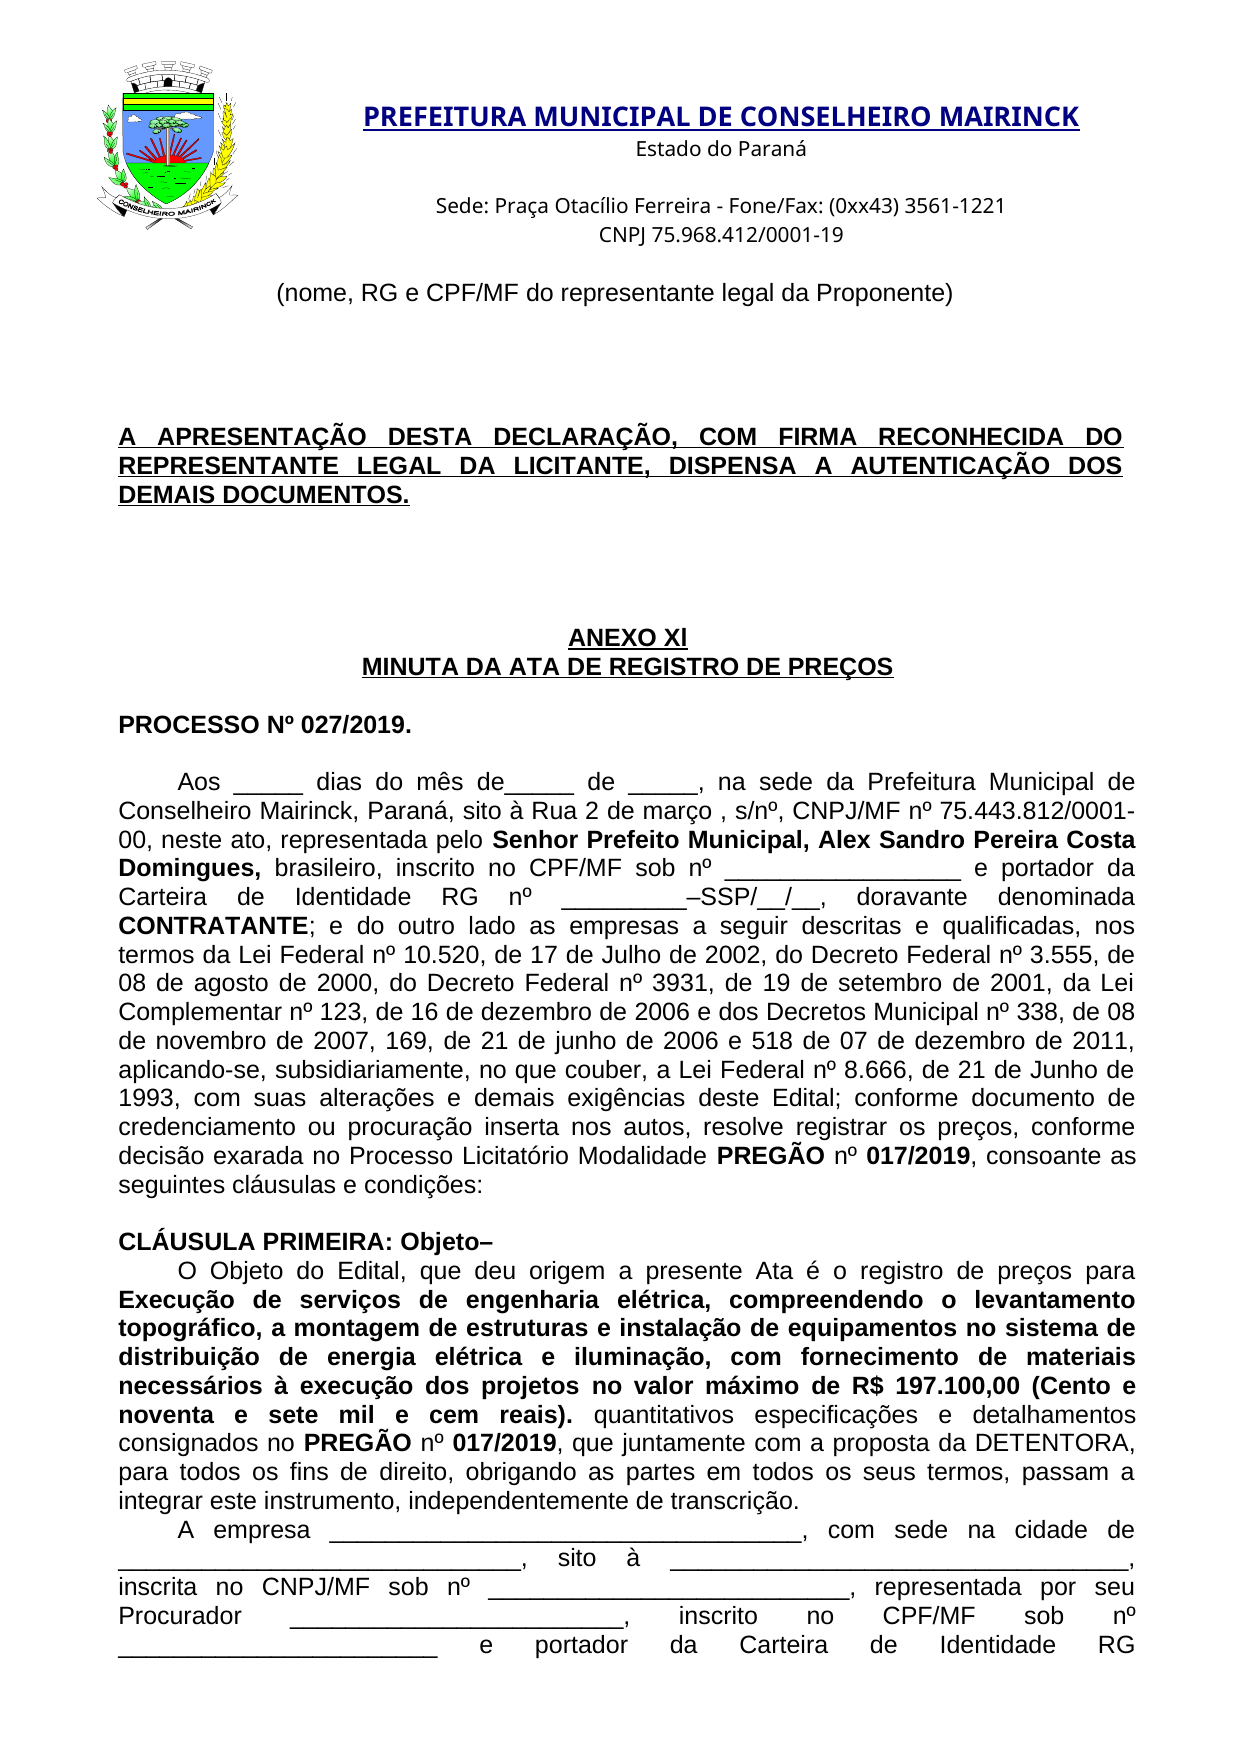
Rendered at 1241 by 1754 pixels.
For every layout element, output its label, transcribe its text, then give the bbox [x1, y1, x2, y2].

text A APRESENTAÇÃO DESTA DECLARAÇÃO, COM FIRMA RECONHECIDA DO REPRESENTANTE LEGAL DA LICITANTE, DISPENSA A AUTENTICAÇÃO DOS DEMAIS DOCUMENTOS. [118, 422, 1124, 447]
text CLÁUSULA PRIMEIRA: Objeto– [118, 1227, 1137, 1256]
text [118, 1515, 1137, 1658]
text ANEXO Xl [118, 623, 1137, 652]
text O Objeto do Edital, que deu origem a presente Ata é o registro de preços para Execução de serviços de engenharia elétrica, compreendendo o levantamento topográfico, a montagem de estruturas e instalação de equipamentos no sistema de distribuição de energia elétrica e iluminação, com fornecimento de materiais necessários à execução dos projetos no valor máximo de R$ 197.100,00 (Cento e noventa e sete mil e cem reais). quantitativos especificações e detalhamentos consignados no PREGÃO nº 017/2019, que juntamente com a proposta da DETENTORA, para todos os fins de direito, obrigando as partes em todos os seus termos, passam a integrar este instrumento, independentemente de transcrição. [118, 1256, 1137, 1515]
text MINUTA DA ATA DE REGISTRO DE PREÇOS [118, 652, 1137, 681]
text PROCESSO Nº 027/2019. [118, 710, 1137, 738]
text (nome, RG e CPF/MF do representante legal da Proponente) [118, 278, 1112, 307]
text Aos _____ dias do mês de_____ de _____, na sede da Prefeitura Municipal de Conselheiro Mairinck, Paraná, sito à Rua 2 de março , s/nº, CNPJ/MF nº 75.443.812/0001-00, neste ato, representada pelo Senhor Prefeito Municipal, Alex Sandro Pereira Costa Domingues, brasileiro, inscrito no CPF/MF sob nº _________________ e portador da Carteira de Identidade RG nº _________–SSP/__/__, doravante denominada CONTRATANTE; e do outro lado as empresas a seguir descritas e qualificadas, nos termos da Lei Federal nº 10.520, de 17 de Julho de 2002, do Decreto Federal nº 3.555, de 08 de agosto de 2000, do Decreto Federal nº 3931, de 19 de setembro de 2001, da Lei Complementar nº 123, de 16 de dezembro de 2006 e dos Decretos Municipal nº 338, de 08 de novembro de 2007, 169, de 21 de junho de 2006 e 518 de 07 de dezembro de 2011, aplicando-se, subsidiariamente, no que couber, a Lei Federal nº 8.666, de 21 de Junho de 1993, com suas alterações e demais exigências deste Edital; conforme documento de credenciamento ou procuração inserta nos autos, resolve registrar os preços, conforme decisão exarada no Processo Licitatório Modalidade PREGÃO nº 017/2019, consoante as seguintes cláusulas e condições: [118, 767, 1137, 1198]
text A APRESENTAÇÃO DESTA DECLARAÇÃO, COM FIRMA RECONHECIDA DO REPRESENTANTE LEGAL DA LICITANTE, DISPENSA A AUTENTICAÇÃO DOS DEMAIS DOCUMENTOS. [118, 448, 1124, 508]
